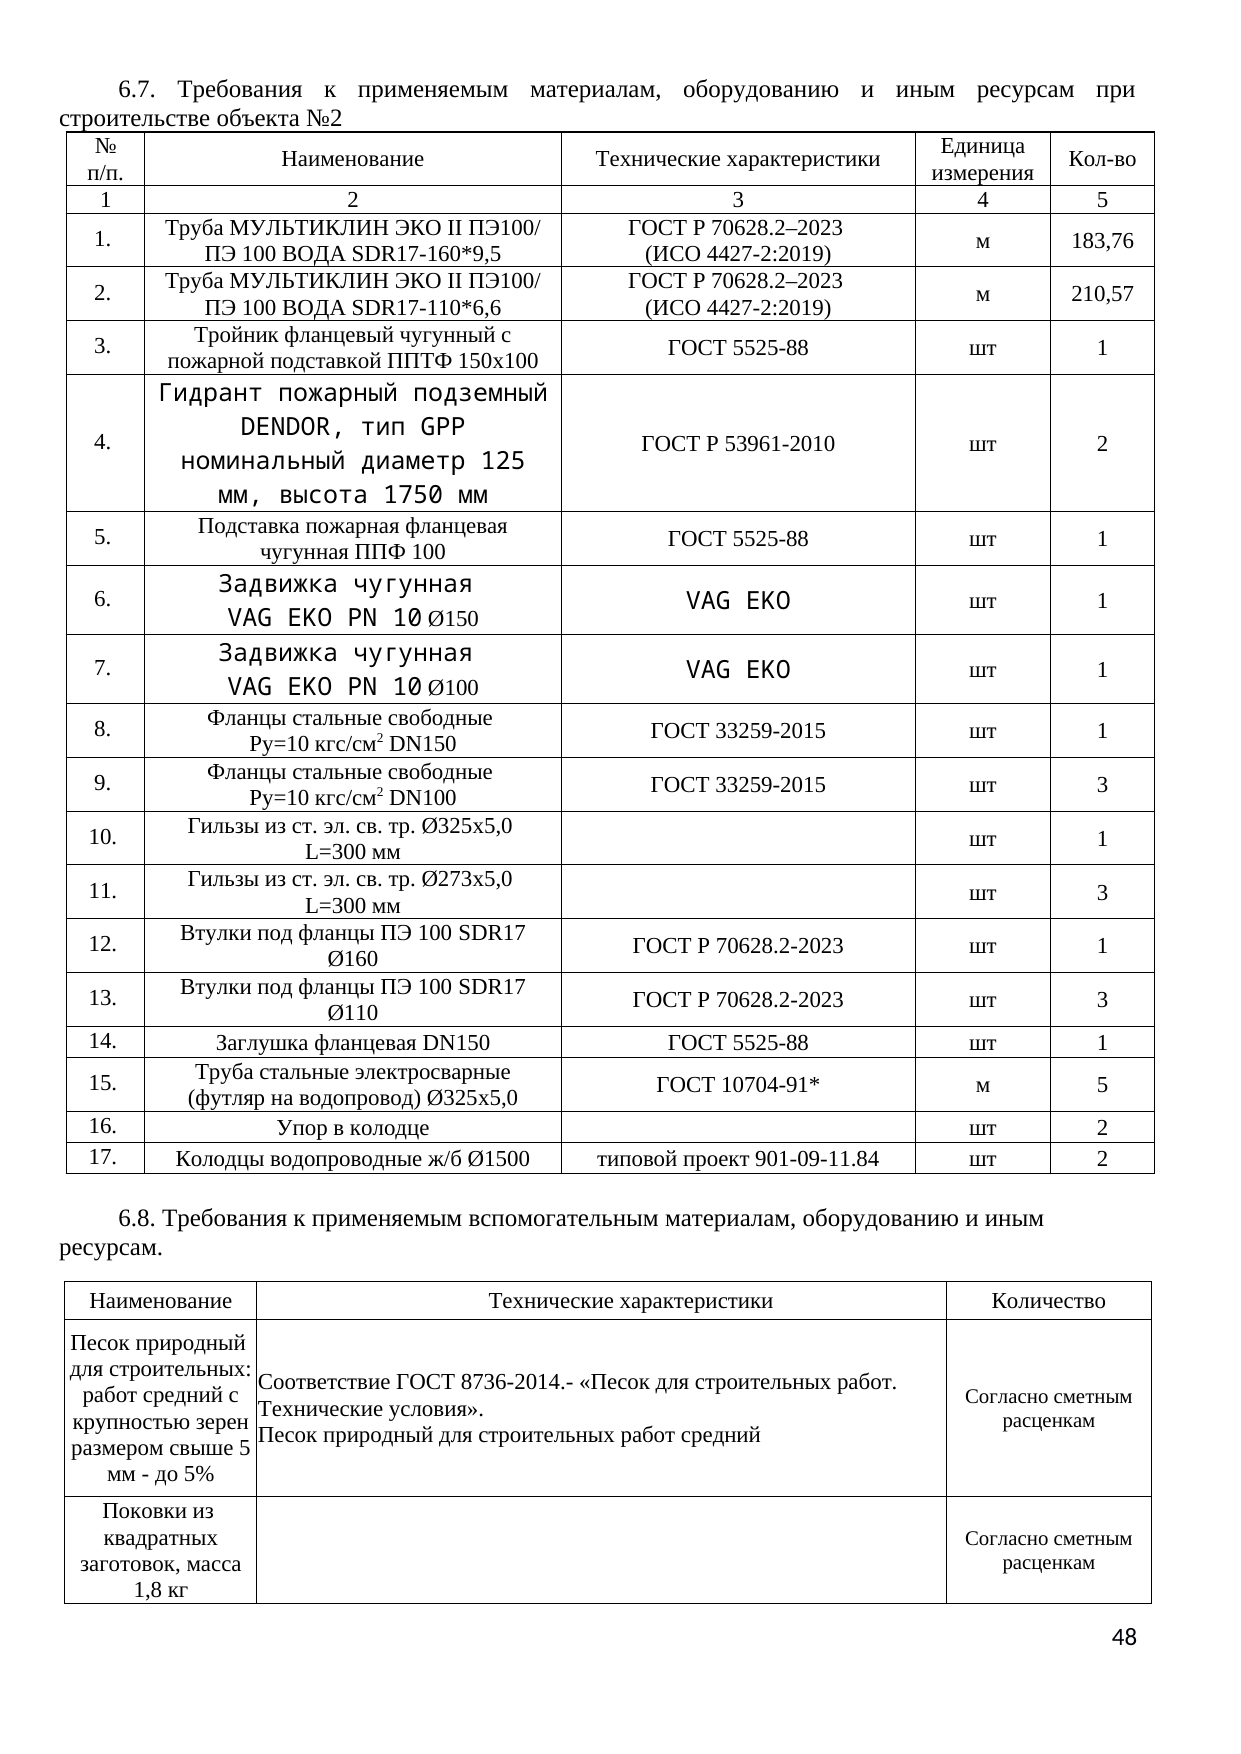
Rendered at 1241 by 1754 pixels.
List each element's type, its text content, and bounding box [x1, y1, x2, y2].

table_cell [67, 865, 144, 918]
table_cell [562, 865, 915, 918]
table_cell типовой проект 901-09-11.84 [562, 1143, 915, 1173]
table_cell Подставка пожарная фланцевая чугунная ППФ 100 [145, 512, 561, 565]
table_cell 2 [1051, 1143, 1154, 1173]
table_cell 1 [1051, 1027, 1154, 1057]
table_cell Упор в колодце [145, 1112, 561, 1142]
table_cell ГОСТ Р 53961-2010 [562, 375, 915, 511]
table_cell шт [916, 865, 1050, 918]
table_cell ГОСТ 33259-2015 [562, 704, 915, 757]
table_cell ГОСТ Р 70628.2–2023 (ИСО 4427-2:2019) [562, 214, 915, 266]
table_cell [67, 704, 144, 757]
table_cell 2 [145, 186, 561, 212]
table_header Единица измерения [916, 133, 1050, 185]
table_cell 5 [1051, 186, 1154, 212]
table_cell Гильзы из ст. эл. св. тр. Ø325x5,0 L=300 мм [145, 812, 561, 864]
table_cell [562, 1112, 915, 1142]
table_cell шт [916, 919, 1050, 972]
table_cell 210,57 [1051, 267, 1154, 320]
table_cell [67, 635, 144, 703]
table_cell [67, 214, 144, 266]
table_cell [67, 512, 144, 565]
table_cell 183,76 [1051, 214, 1154, 266]
table_cell [67, 1058, 144, 1111]
table_cell [562, 812, 915, 864]
table_cell шт [916, 512, 1050, 565]
table_cell ГОСТ 5525-88 [562, 512, 915, 565]
table_cell [67, 973, 144, 1026]
text 6.8. Требования к применяемым вспомогательным материалам, оборудованию и иным ресурсам. [59, 1203, 1137, 1260]
text 6.7. Требования к применяемым материалам, оборудованию и иным ресурсам при строительстве объекта №2 [59, 74, 1137, 131]
table_cell ГОСТ 5525-88 [562, 321, 915, 374]
table_header Наименование [65, 1282, 256, 1318]
table_cell 1 [1051, 635, 1154, 703]
table_cell шт [916, 375, 1050, 511]
table_cell шт [916, 635, 1050, 703]
table_cell 1 [1051, 566, 1154, 634]
table_cell шт [916, 1143, 1050, 1173]
table_cell Задвижка чугунная VAG EKO PN 10 Ø150 [145, 566, 561, 634]
table_cell [67, 267, 144, 320]
table_cell 2 [1051, 1112, 1154, 1142]
table_header Кол-во [1051, 133, 1154, 185]
table_cell Фланцы стальные свободные Ру=10 кгс/см2 DN100 [145, 758, 561, 811]
table_cell Задвижка чугунная VAG EKO PN 10 Ø100 [145, 635, 561, 703]
table_cell [67, 1143, 144, 1173]
table_cell ГОСТ Р 70628.2-2023 [562, 919, 915, 972]
table_cell шт [916, 566, 1050, 634]
table_cell Втулки под фланцы ПЭ 100 SDR17 Ø160 [145, 919, 561, 972]
table_cell 1 [1051, 704, 1154, 757]
table_cell шт [916, 1027, 1050, 1057]
table_cell м [916, 214, 1050, 266]
table_cell [67, 758, 144, 811]
table_cell шт [916, 973, 1050, 1026]
table_cell 3 [1051, 865, 1154, 918]
table_cell ГОСТ 5525-88 [562, 1027, 915, 1057]
table_cell Фланцы стальные свободные Ру=10 кгс/см2 DN150 [145, 704, 561, 757]
table_cell Песок природный для строительных: работ средний с крупностью зерен размером свыше 5 мм - до 5% [65, 1320, 256, 1496]
table_cell ГОСТ 10704-91* [562, 1058, 915, 1111]
table_header № п/п. [67, 133, 144, 185]
table_cell 3 [1051, 973, 1154, 1026]
table_cell м [916, 1058, 1050, 1111]
table_cell [67, 1027, 144, 1057]
table_cell [67, 566, 144, 634]
table_header Количество [947, 1282, 1151, 1318]
table_cell [67, 919, 144, 972]
table_cell VAG EKO [562, 566, 915, 634]
table_cell 2 [1051, 375, 1154, 511]
table_cell шт [916, 812, 1050, 864]
table_cell Заглушка фланцевая DN150 [145, 1027, 561, 1057]
table_cell Гидрант пожарный подземный DENDOR, тип GPP номинальный диаметр 125 мм, высота 1750 мм [145, 375, 561, 511]
table_cell ГОСТ Р 70628.2-2023 [562, 973, 915, 1026]
table_cell 1 [67, 186, 144, 212]
table_cell 1 [1051, 321, 1154, 374]
table_cell ГОСТ 33259-2015 [562, 758, 915, 811]
table_cell Соответствие ГОСТ 8736-2014.- «Песок для строительных работ. Технические условия». Песок природный для строительных работ средний [257, 1320, 946, 1496]
table_cell шт [916, 1112, 1050, 1142]
table_cell 4 [916, 186, 1050, 212]
table_cell Тройник фланцевый чугунный с пожарной подставкой ППТФ 150x100 [145, 321, 561, 374]
table_cell шт [916, 704, 1050, 757]
table_cell шт [916, 321, 1050, 374]
table_cell [67, 812, 144, 864]
table_header Наименование [145, 133, 561, 185]
table_cell [67, 321, 144, 374]
table_cell Труба МУЛЬТИКЛИН ЭКО II ПЭ100/ ПЭ 100 ВОДА SDR17-110*6,6 [145, 267, 561, 320]
table_cell Гильзы из ст. эл. св. тр. Ø273x5,0 L=300 мм [145, 865, 561, 918]
table_cell шт [916, 758, 1050, 811]
table_cell Согласно сметным расценкам [947, 1320, 1151, 1496]
table_cell 3 [1051, 758, 1154, 811]
table_cell Труба МУЛЬТИКЛИН ЭКО II ПЭ100/ ПЭ 100 ВОДА SDR17-160*9,5 [145, 214, 561, 266]
table_cell 3 [562, 186, 915, 212]
table_cell [257, 1497, 946, 1603]
table_cell Колодцы водопроводные ж/б Ø1500 [145, 1143, 561, 1173]
table_cell Втулки под фланцы ПЭ 100 SDR17 Ø110 [145, 973, 561, 1026]
table_cell VAG EKO [562, 635, 915, 703]
table_cell 5 [1051, 1058, 1154, 1111]
table_cell 1 [1051, 512, 1154, 565]
table_cell Согласно сметным расценкам [947, 1497, 1151, 1603]
table_cell Поковки из квадратных заготовок, масса 1,8 кг [65, 1497, 256, 1603]
table_cell ГОСТ Р 70628.2–2023 (ИСО 4427-2:2019) [562, 267, 915, 320]
table_header Технические характеристики [257, 1282, 946, 1318]
table_cell [67, 1112, 144, 1142]
table_cell 1 [1051, 919, 1154, 972]
table_cell 1 [1051, 812, 1154, 864]
table_cell [67, 375, 144, 511]
table_header Технические характеристики [562, 133, 915, 185]
table_cell м [916, 267, 1050, 320]
table_cell Труба стальные электросварные (футляр на водопровод) Ø325x5,0 [145, 1058, 561, 1111]
